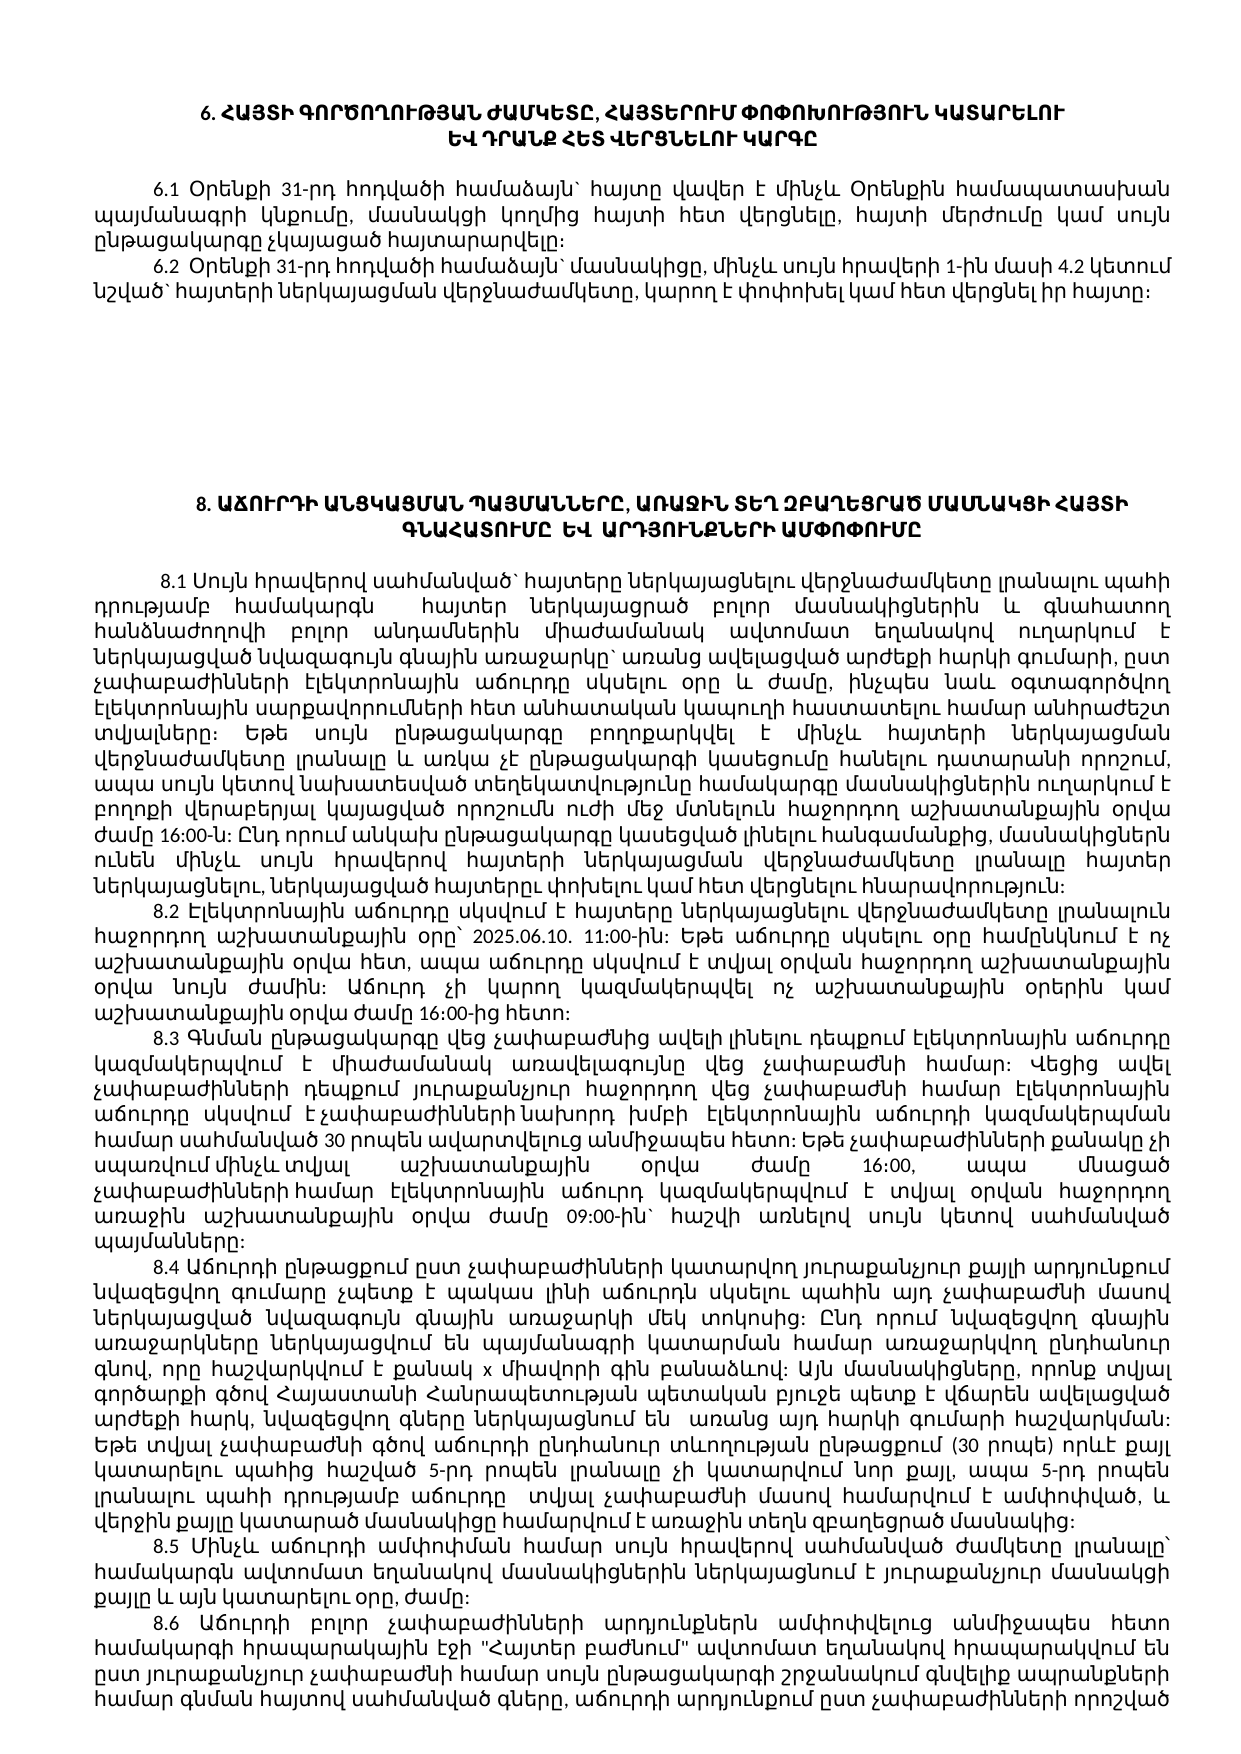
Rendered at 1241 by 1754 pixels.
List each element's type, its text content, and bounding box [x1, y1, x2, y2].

text 8.2 Էլեկտրոնային աճուրդը սկսվում է հայտերը ներկայացնելու վերջնաժամկետը լրանալուն հաջորդող աշխատանքային օրը՝ 2025.06.10. 11:00 -ին: Եթե աճուրդը սկսելու օրը համընկնում է ոչ աշխատանքային օրվա հետ, ապա աճուրդը սկսվում է տվյալ օրվան հաջորդող աշխատանքային օրվա նույն ժամին: Աճուրդ չի կարող կազմակերպվել ոչ աշխատանքային օրերին կամ աշխատանքային օրվա ժամը 16։00-ից հետո: [94, 898, 1171, 1025]
text 6. ՀԱՅՏԻ ԳՈՐԾՈՂՈՒԹՅԱՆ ԺԱՄԿԵՏԸ, ՀԱՅՏԵՐՈՒՄ ՓՈՓՈԽՈՒԹՅՈՒՆ ԿԱՏԱՐԵԼՈՒ [94, 100, 1171, 126]
text ԵՎ ԴՐԱՆՔ ՀԵՏ ՎԵՐՑՆԵԼՈՒ ԿԱՐԳԸ [94, 126, 1171, 151]
text 8.4 Աճուրդի ընթացքում ըստ չափաբաժինների կատարվող յուրաքանչյուր քայլի արդյունքում նվազեցվող գումարը չպետք է պակաս լինի աճուրդն սկսելու պահին այդ չափաբաժնի մասով ներկայացված նվազագույն գնային առաջարկի մեկ տոկոսից: Ընդ որում նվազեցվող գնային առաջարկները ներկայացվում են պայմանագրի կատարման համար առաջարկվող ընդհանուր գնով, որը հաշվարկվում է քանակ x միավորի գին բանաձևով: Այն մասնակիցները, որոնք տվյալ գործարքի գծով Հայաստանի Հանրապետության պետական բյուջե պետք է վճարեն ավելացված արժեքի հարկ, նվազեցվող գները ներկայացնում են առանց այդ հարկի գումարի հաշվարկման: Եթե տվյալ չափաբաժնի գծով աճուրդի ընդհանուր տևողության ընթացքում (30 րոպե) որևէ քայլ կատարելու պահից հաշված 5-րդ րոպեն լրանալը չի կատարվում նոր քայլ, ապա 5-րդ րոպեն լրանալու պահի դրությամբ աճուրդը տվյալ չափաբաժնի մասով համարվում է ամփոփված, և վերջին քայլը կատարած մասնակիցը համարվում է առաջին տեղն զբաղեցրած մասնակից: [94, 1254, 1171, 1534]
text 8.1 Սույն հրավերով սահմանված` հայտերը ներկայացնելու վերջնաժամկետը լրանալու պահի դրությամբ համակարգն հայտեր ներկայացրած բոլոր մասնակիցներին և գնահատող հանձնաժողովի բոլոր անդամներին միաժամանակ ավտոմատ եղանակով ուղարկում է ներկայացված նվազագույն գնային առաջարկը` առանց ավելացված արժեքի հարկի գումարի, ըստ չափաբաժինների էլեկտրոնային աճուրդը սկսելու օրը և ժամը, ինչպես նաև օգտագործվող էլեկտրոնային սարքավորումների հետ անհատական կապուղի հաստատելու համար անհրաժեշտ տվյալները։ Եթե սույն ընթացակարգը բողոքարկվել է մինչև հայտերի ներկայացման վերջնաժամկետը լրանալը և առկա չէ ընթացակարգի կասեցումը հանելու դատարանի որոշում, ապա սույն կետով նախատեսված տեղեկատվությունը համակարգը մասնակիցներին ուղարկում է բողոքի վերաբերյալ կայացված որոշումն ուժի մեջ մտնելուն հաջորդող աշխատանքային օրվա ժամը 16:00-ն: Ընդ որում անկախ ընթացակարգը կասեցված լինելու հանգամանքից, մասնակիցներն ունեն մինչև սույն հրավերով հայտերի ներկայացման վերջնաժամկետը լրանալը հայտեր ներկայացնելու, ներկայացված հայտերըւ փոխելու կամ հետ վերցնելու հնարավորություն: [94, 568, 1171, 898]
text 8. ԱՃՈՒՐԴԻ ԱՆՑԿԱՑՄԱՆ ՊԱՅՄԱՆՆԵՐԸ, ԱՌԱՋԻՆ ՏԵՂ ԶԲԱՂԵՑՐԱԾ ՄԱՍՆԱԿՑԻ ՀԱՅՏԻ [94, 492, 1171, 517]
text 6.2 Օրենքի 31-րդ հոդվածի համաձայն` մասնակիցը, մինչև սույն հրավերի 1-ին մասի 4.2 կետում նշված` հայտերի ներկայացման վերջնաժամկետը, կարող է փոփոխել կամ հետ վերցնել իր հայտը։ [94, 253, 1171, 304]
text 8.5 Մինչև աճուրդի ամփոփման համար սույն հրավերով սահմանված ժամկետը լրանալը՝ համակարգն ավտոմատ եղանակով մասնակիցներին ներկայացնում է յուրաքանչյուր մասնակցի քայլը և այն կատարելու օրը, ժամը: [94, 1534, 1171, 1610]
text 8.3 Գնման ընթացակարգը վեց չափաբաժնից ավելի լինելու դեպքում էլեկտրոնային աճուրդը կազմակերպվում է միաժամանակ առավելագույնը վեց չափաբաժնի համար: Վեցից ավել չափաբաժինների դեպքում յուրաքանչյուր հաջորդող վեց չափաբաժնի համար էլեկտրոնային աճուրդը սկսվում է չափաբաժինների նախորդ խմբի էլեկտրոնային աճուրդի կազմակերպման համար սահմանված 30 րոպեն ավարտվելուց անմիջապես հետո: Եթե չափաբաժինների քանակը չի սպառվում մինչև տվյալ աշխատանքային օրվա ժամը 16։00, ապա մնացած չափաբաժինների համար էլեկտրոնային աճուրդ կազմակերպվում է տվյալ օրվան հաջորդող առաջին աշխատանքային օրվա ժամը 09:00-ին` հաշվի առնելով սույն կետով սահմանված պայմանները: [94, 1025, 1171, 1254]
text 6.1 Օրենքի 31-րդ հոդվածի համաձայն` հայտը վավեր է մինչև Օրենքին համապատասխան պայմանագրի կնքումը, մասնակցի կողմից հայտի հետ վերցնելը, հայտի մերժումը կամ սույն ընթացակարգը չկայացած հայտարարվելը։ [94, 177, 1171, 253]
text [94, 1610, 1171, 1712]
text ԳՆԱՀԱՏՈՒՄԸ ԵՎ ԱՐԴՅՈՒՆՔՆԵՐԻ ԱՄՓՈՓՈՒՄԸ [94, 517, 1171, 542]
